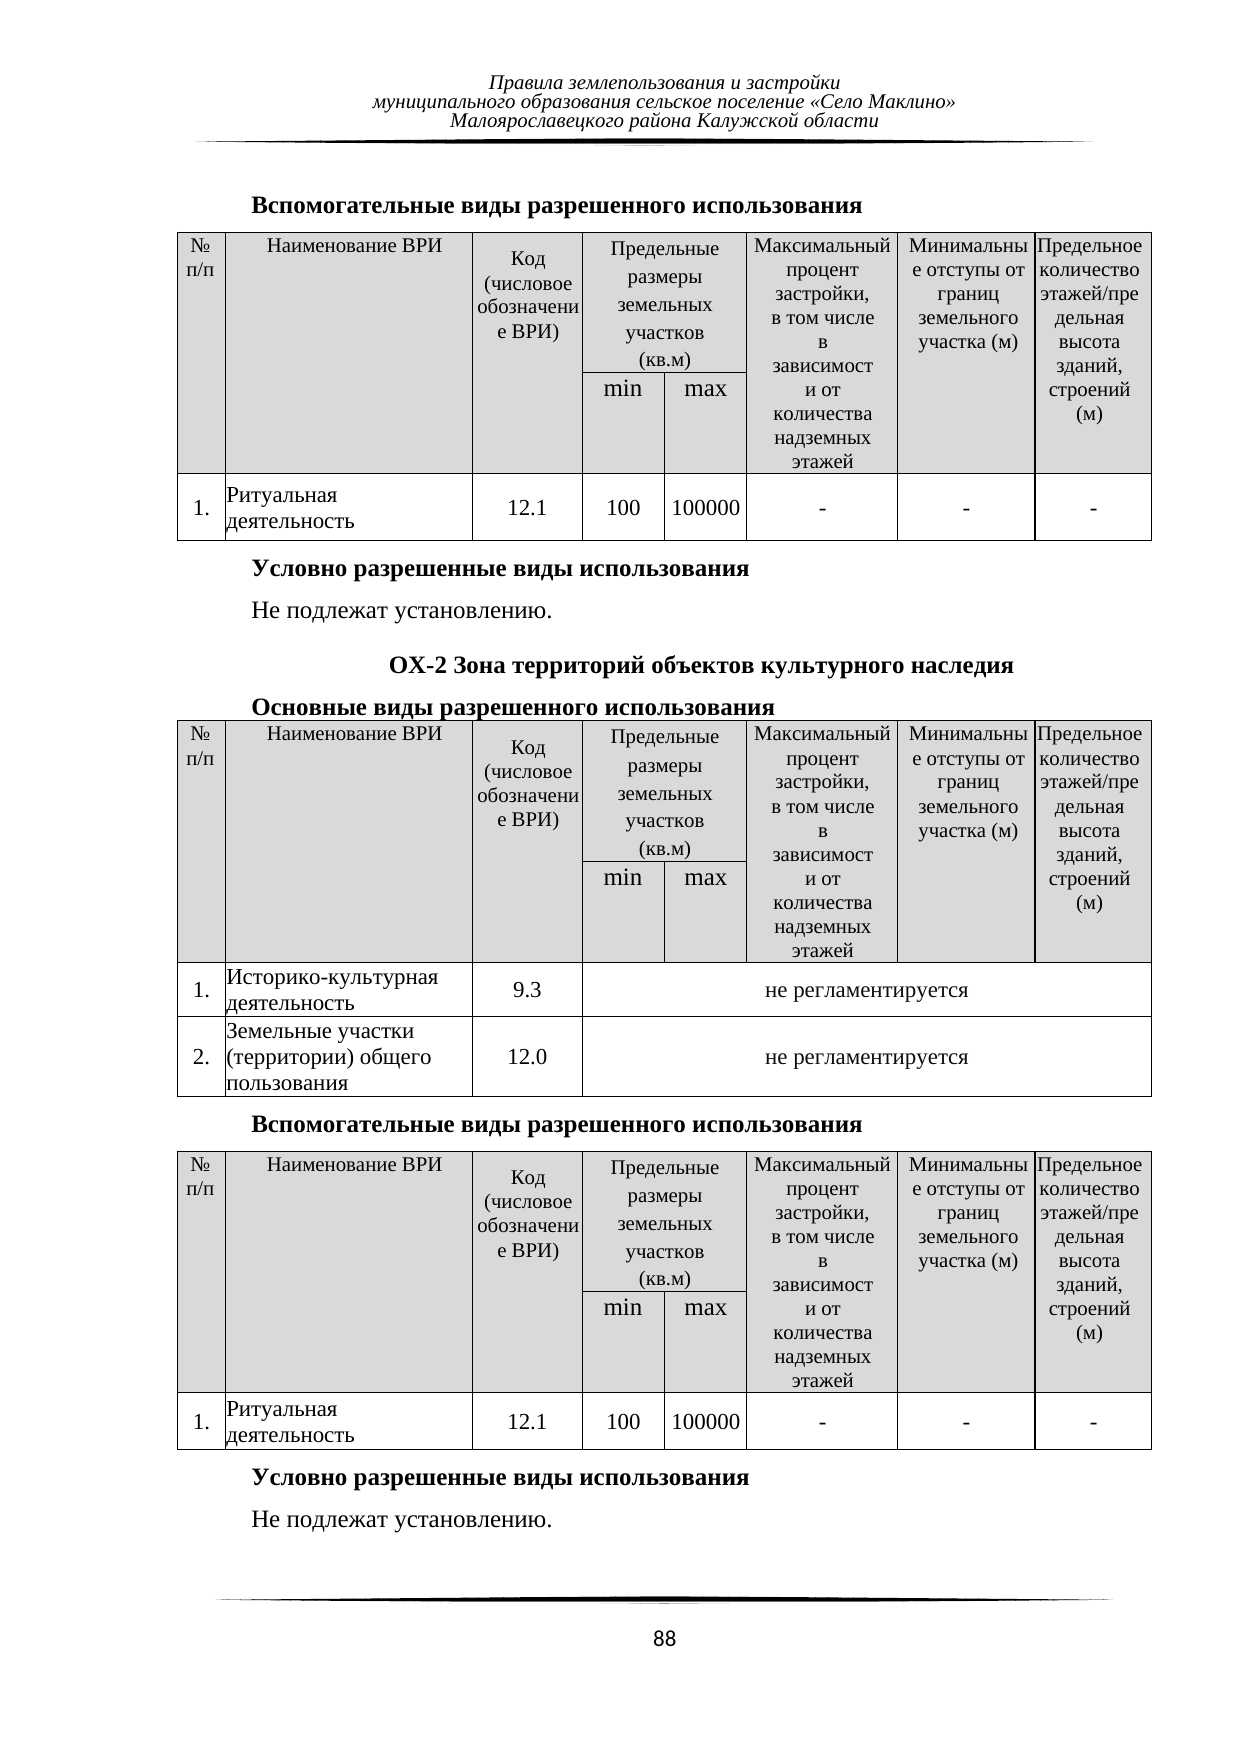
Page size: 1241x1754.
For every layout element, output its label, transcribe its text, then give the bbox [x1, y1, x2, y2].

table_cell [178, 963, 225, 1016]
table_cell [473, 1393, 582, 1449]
text Условно разрешенные виды использования [177, 1462, 1152, 1491]
picture [215, 1596, 1113, 1604]
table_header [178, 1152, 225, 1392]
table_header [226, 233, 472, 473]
text Не подлежат установлению. [177, 1504, 1152, 1532]
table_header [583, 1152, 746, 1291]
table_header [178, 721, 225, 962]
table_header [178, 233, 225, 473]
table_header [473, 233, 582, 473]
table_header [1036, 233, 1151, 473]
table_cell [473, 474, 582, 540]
text Вспомогательные виды разрешенного использования [177, 190, 1152, 219]
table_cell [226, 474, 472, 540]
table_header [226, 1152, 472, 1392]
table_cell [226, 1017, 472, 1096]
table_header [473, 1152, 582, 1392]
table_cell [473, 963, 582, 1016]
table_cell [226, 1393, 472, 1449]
text Не подлежат установлению. [177, 595, 1152, 623]
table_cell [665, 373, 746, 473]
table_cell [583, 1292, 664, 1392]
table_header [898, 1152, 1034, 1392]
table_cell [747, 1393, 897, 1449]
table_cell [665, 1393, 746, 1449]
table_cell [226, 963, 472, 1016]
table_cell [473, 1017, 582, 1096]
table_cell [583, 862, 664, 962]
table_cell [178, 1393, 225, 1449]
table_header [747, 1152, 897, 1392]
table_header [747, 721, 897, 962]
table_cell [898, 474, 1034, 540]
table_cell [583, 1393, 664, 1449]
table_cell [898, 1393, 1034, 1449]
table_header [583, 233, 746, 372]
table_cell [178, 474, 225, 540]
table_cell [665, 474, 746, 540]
text Условно разрешенные виды использования [177, 553, 1152, 582]
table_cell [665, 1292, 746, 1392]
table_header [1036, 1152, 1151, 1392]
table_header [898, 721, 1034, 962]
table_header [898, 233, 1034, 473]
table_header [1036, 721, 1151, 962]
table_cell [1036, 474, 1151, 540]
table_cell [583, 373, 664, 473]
text Основные виды разрешенного использования [177, 692, 1152, 720]
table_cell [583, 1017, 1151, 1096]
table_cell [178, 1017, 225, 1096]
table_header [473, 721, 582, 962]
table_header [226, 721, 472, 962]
text Вспомогательные виды разрешенного использования [177, 1109, 1152, 1138]
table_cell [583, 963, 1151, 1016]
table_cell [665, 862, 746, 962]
picture [195, 137, 1093, 146]
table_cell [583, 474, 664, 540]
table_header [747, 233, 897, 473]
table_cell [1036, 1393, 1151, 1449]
text ОХ-2 Зона территорий объектов культурного наследия [177, 650, 1152, 679]
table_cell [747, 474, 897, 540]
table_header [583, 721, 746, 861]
